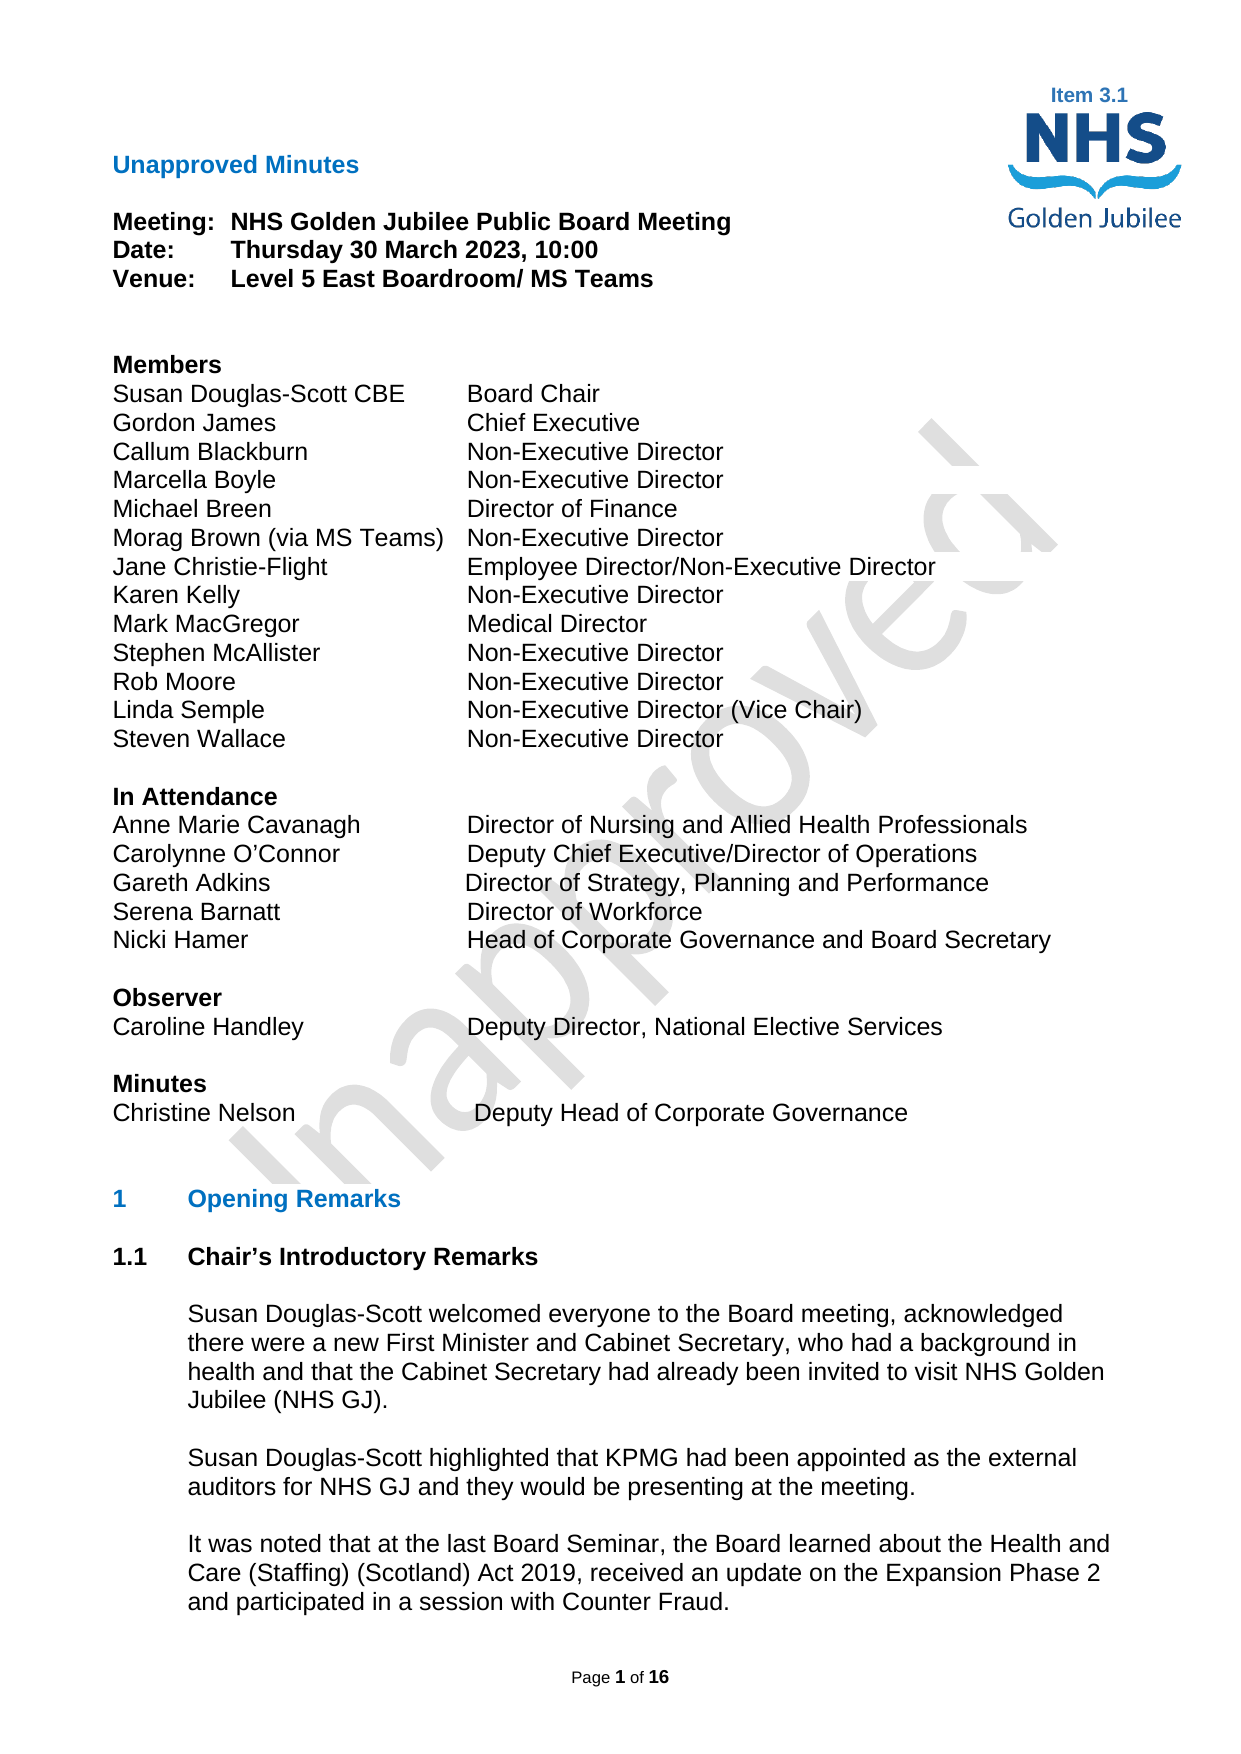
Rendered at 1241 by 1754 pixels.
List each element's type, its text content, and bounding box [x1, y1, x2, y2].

text Nicki Hamer Head of Corporate Governance and Board Secretary [112, 926, 1128, 954]
text In Attendance [112, 782, 1128, 811]
text Minutes [112, 1069, 1128, 1098]
text Callum Blackburn Non-Executive Director [112, 437, 1128, 466]
text Venue: Level 5 East Boardroom/ MS Teams [112, 264, 1128, 293]
text Stephen McAllister Non-Executive Director [112, 638, 1128, 667]
text Gordon James Chief Executive [112, 408, 1128, 437]
text Observer [112, 983, 1128, 1012]
text Karen Kelly Non-Executive Director [112, 581, 1128, 609]
text Christine Nelson Deputy Head of Corporate Governance [112, 1098, 1128, 1127]
list Chair’s Introductory Remarks [112, 1242, 1128, 1271]
text Linda Semple Non-Executive Director (Vice Chair) [112, 696, 1128, 724]
text Unapproved Minutes [112, 150, 1128, 179]
text Date: Thursday 30 March 2023, 10:00 [112, 236, 1128, 264]
text Susan Douglas-Scott highlighted that KPMG had been appointed as the external auditors for NHS GJ and they would be presenting at the meeting. [187, 1443, 1128, 1501]
text Steven Wallace Non-Executive Director [112, 724, 1128, 753]
text Rob Moore Non-Executive Director [112, 667, 1128, 696]
text Serena Barnatt Director of Workforce [112, 897, 1128, 926]
text It was noted that at the last Board Seminar, the Board learned about the Health and Care (Staffing) (Scotland) Act 2019, received an update on the Expansion Phase 2 and participated in a session with Counter Fraud. [187, 1529, 1128, 1616]
text Anne Marie Cavanagh Director of Nursing and Allied Health Professionals [112, 811, 1128, 839]
text Gareth Adkins Director of Strategy, Planning and Performance [112, 868, 1128, 897]
list Susan Douglas-Scott welcomed everyone to the Board meeting, acknowledged there were a new First Minister and Cabinet Secretary, who had a background in health and that the Cabinet Secretary had already been invited to visit NHS Golden Jubilee (NHS GJ). [187, 1299, 1128, 1414]
text 1 Opening Remarks [112, 1184, 1128, 1213]
text Michael Breen Director of Finance [112, 494, 1128, 523]
list Mark MacGregor Medical Director [112, 609, 1128, 638]
text Caroline Handley Deputy Director, National Elective Services [112, 1012, 1128, 1041]
text Members [112, 351, 1128, 379]
list Jane Christie-Flight Employee Director/Non-Executive Director [112, 552, 1128, 581]
text Morag Brown (via MS Teams) Non-Executive Director [112, 523, 1128, 552]
text Marcella Boyle Non-Executive Director [112, 466, 1128, 494]
text Meeting: NHS Golden Jubilee Public Board Meeting [112, 207, 1128, 236]
text Susan Douglas-Scott CBE Board Chair [112, 379, 1128, 408]
text Carolynne O’Connor Deputy Chief Executive/Director of Operations [112, 839, 1128, 868]
picture [1007, 112, 1182, 234]
